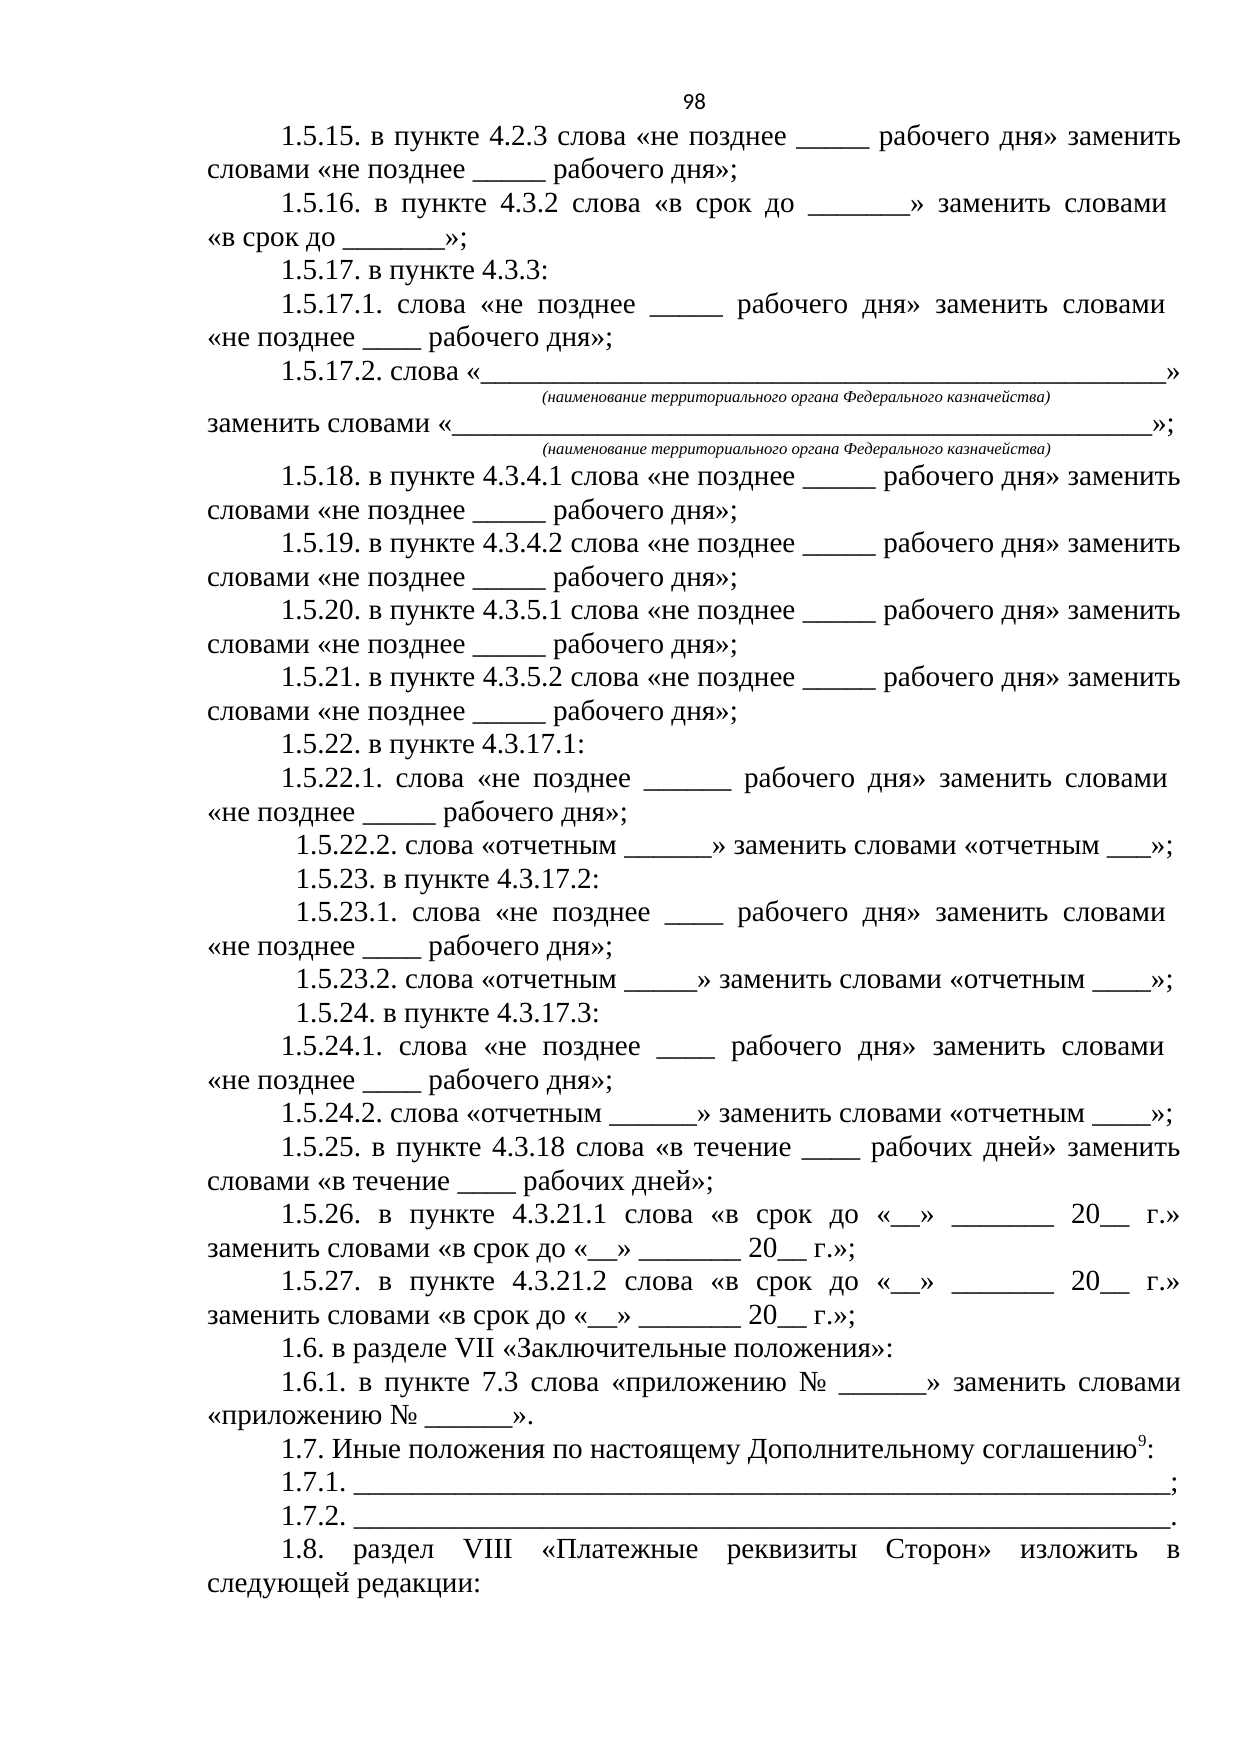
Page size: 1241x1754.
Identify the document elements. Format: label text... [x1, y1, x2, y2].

text 1.5.22.1. слова «не позднее ______ рабочего дня» заменить словами «не позднее _____ рабочего дня»; [207, 760, 1181, 827]
text (наименование территориального органа Федерального казначейства) [207, 386, 1181, 406]
text 1.5.24.1. слова «не позднее ____ рабочего дня» заменить словами «не позднее ____ рабочего дня»; [207, 1028, 1181, 1096]
text 1.5.15. в пункте 4.2.3 слова «не позднее _____ рабочего дня» заменить словами «не позднее _____ рабочего дня»; [207, 118, 1181, 185]
text 1.7.1. ________________________________________________________; [207, 1464, 1181, 1498]
text 1.5.18. в пункте 4.3.4.1 слова «не позднее _____ рабочего дня» заменить словами «не позднее _____ рабочего дня»; [207, 458, 1181, 525]
text 1.5.17.2. слова «_______________________________________________» [207, 353, 1181, 386]
text 1.7.2. ________________________________________________________. [207, 1498, 1181, 1532]
text 1.8. раздел VIII «Платежные реквизиты Сторон» изложить в следующей редакции: [207, 1532, 1181, 1599]
text (наименование территориального органа Федерального казначейства) [207, 439, 1181, 458]
text 1.5.26. в пункте 4.3.21.1 слова «в срок до «__» _______ 20__ г.» заменить словами «в срок до «__» _______ 20__ г.»; [207, 1196, 1181, 1263]
text 1.6.1. в пункте 7.3 слова «приложению № ______» заменить словами «приложению № ______». [207, 1364, 1181, 1431]
text 1.5.16. в пункте 4.3.2 слова «в срок до _______» заменить словами «в срок до _______»; [207, 185, 1181, 252]
text 1.7. Иные положения по настоящему Дополнительному соглашению9: [207, 1431, 1181, 1464]
text 1.5.17.1. слова «не позднее _____ рабочего дня» заменить словами «не позднее ____ рабочего дня»; [207, 286, 1181, 353]
text 1.5.25. в пункте 4.3.18 слова «в течение ____ рабочих дней» заменить словами «в течение ____ рабочих дней»; [207, 1129, 1181, 1196]
text 1.5.22. в пункте 4.3.17.1: [207, 727, 1181, 760]
text 1.5.23.2. слова «отчетным _____» заменить словами «отчетным ____»; [207, 961, 1181, 995]
text 1.5.20. в пункте 4.3.5.1 слова «не позднее _____ рабочего дня» заменить словами «не позднее _____ рабочего дня»; [207, 592, 1181, 659]
text 1.5.19. в пункте 4.3.4.2 слова «не позднее _____ рабочего дня» заменить словами «не позднее _____ рабочего дня»; [207, 525, 1181, 592]
text заменить словами «________________________________________________»; [207, 406, 1181, 439]
text 1.5.24.2. слова «отчетным ______» заменить словами «отчетным ____»; [207, 1096, 1181, 1129]
text 1.5.23. в пункте 4.3.17.2: [207, 861, 1181, 894]
text 1.5.24. в пункте 4.3.17.3: [207, 995, 1181, 1028]
text 1.5.22.2. слова «отчетным ______» заменить словами «отчетным ___»; [207, 827, 1181, 861]
text 1.5.23.1. слова «не позднее ____ рабочего дня» заменить словами «не позднее ____ рабочего дня»; [207, 894, 1181, 961]
text 1.6. в разделе VII «Заключительные положения»: [207, 1330, 1181, 1364]
text 1.5.27. в пункте 4.3.21.2 слова «в срок до «__» _______ 20__ г.» заменить словами «в срок до «__» _______ 20__ г.»; [207, 1263, 1181, 1330]
text 1.5.21. в пункте 4.3.5.2 слова «не позднее _____ рабочего дня» заменить словами «не позднее _____ рабочего дня»; [207, 659, 1181, 727]
text 1.5.17. в пункте 4.3.3: [207, 252, 1181, 286]
